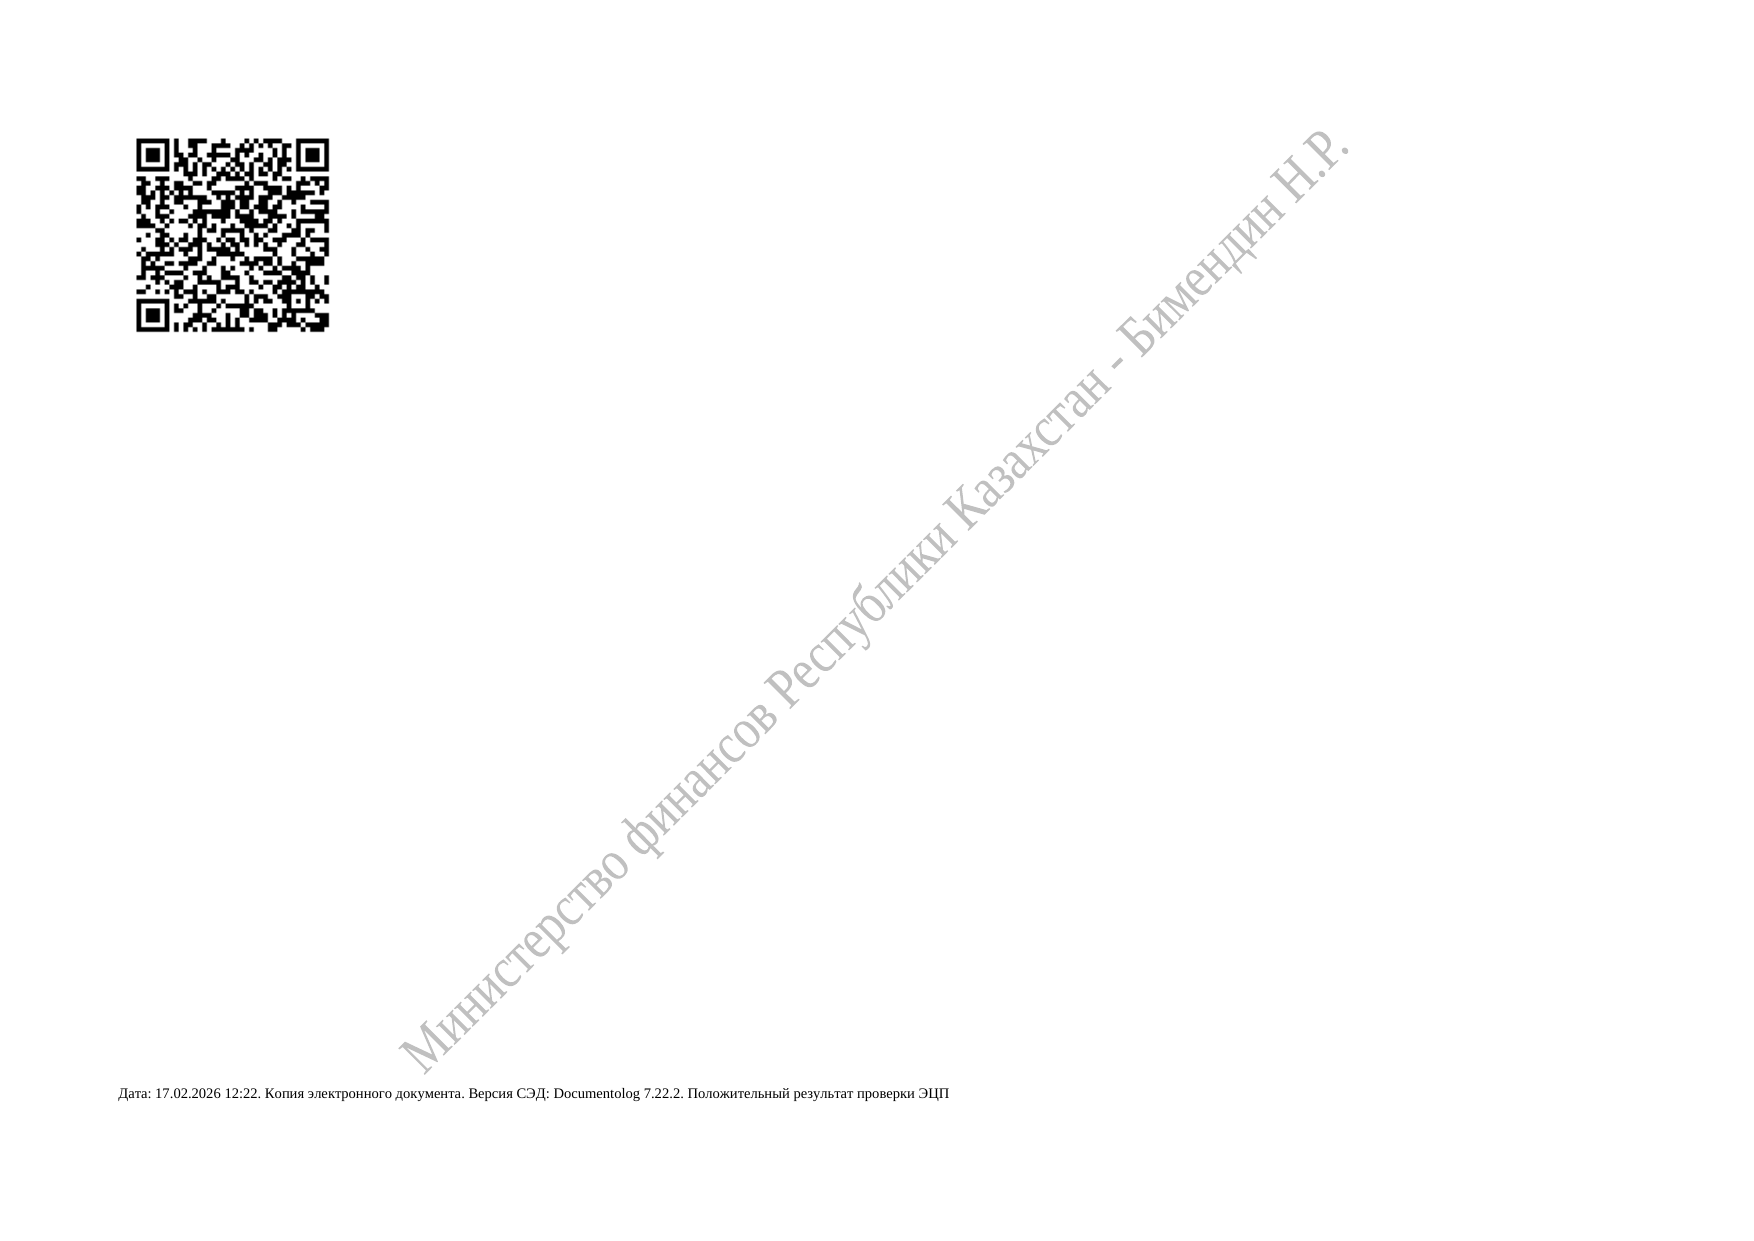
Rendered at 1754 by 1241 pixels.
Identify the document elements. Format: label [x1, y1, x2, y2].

picture [118, 120, 348, 351]
